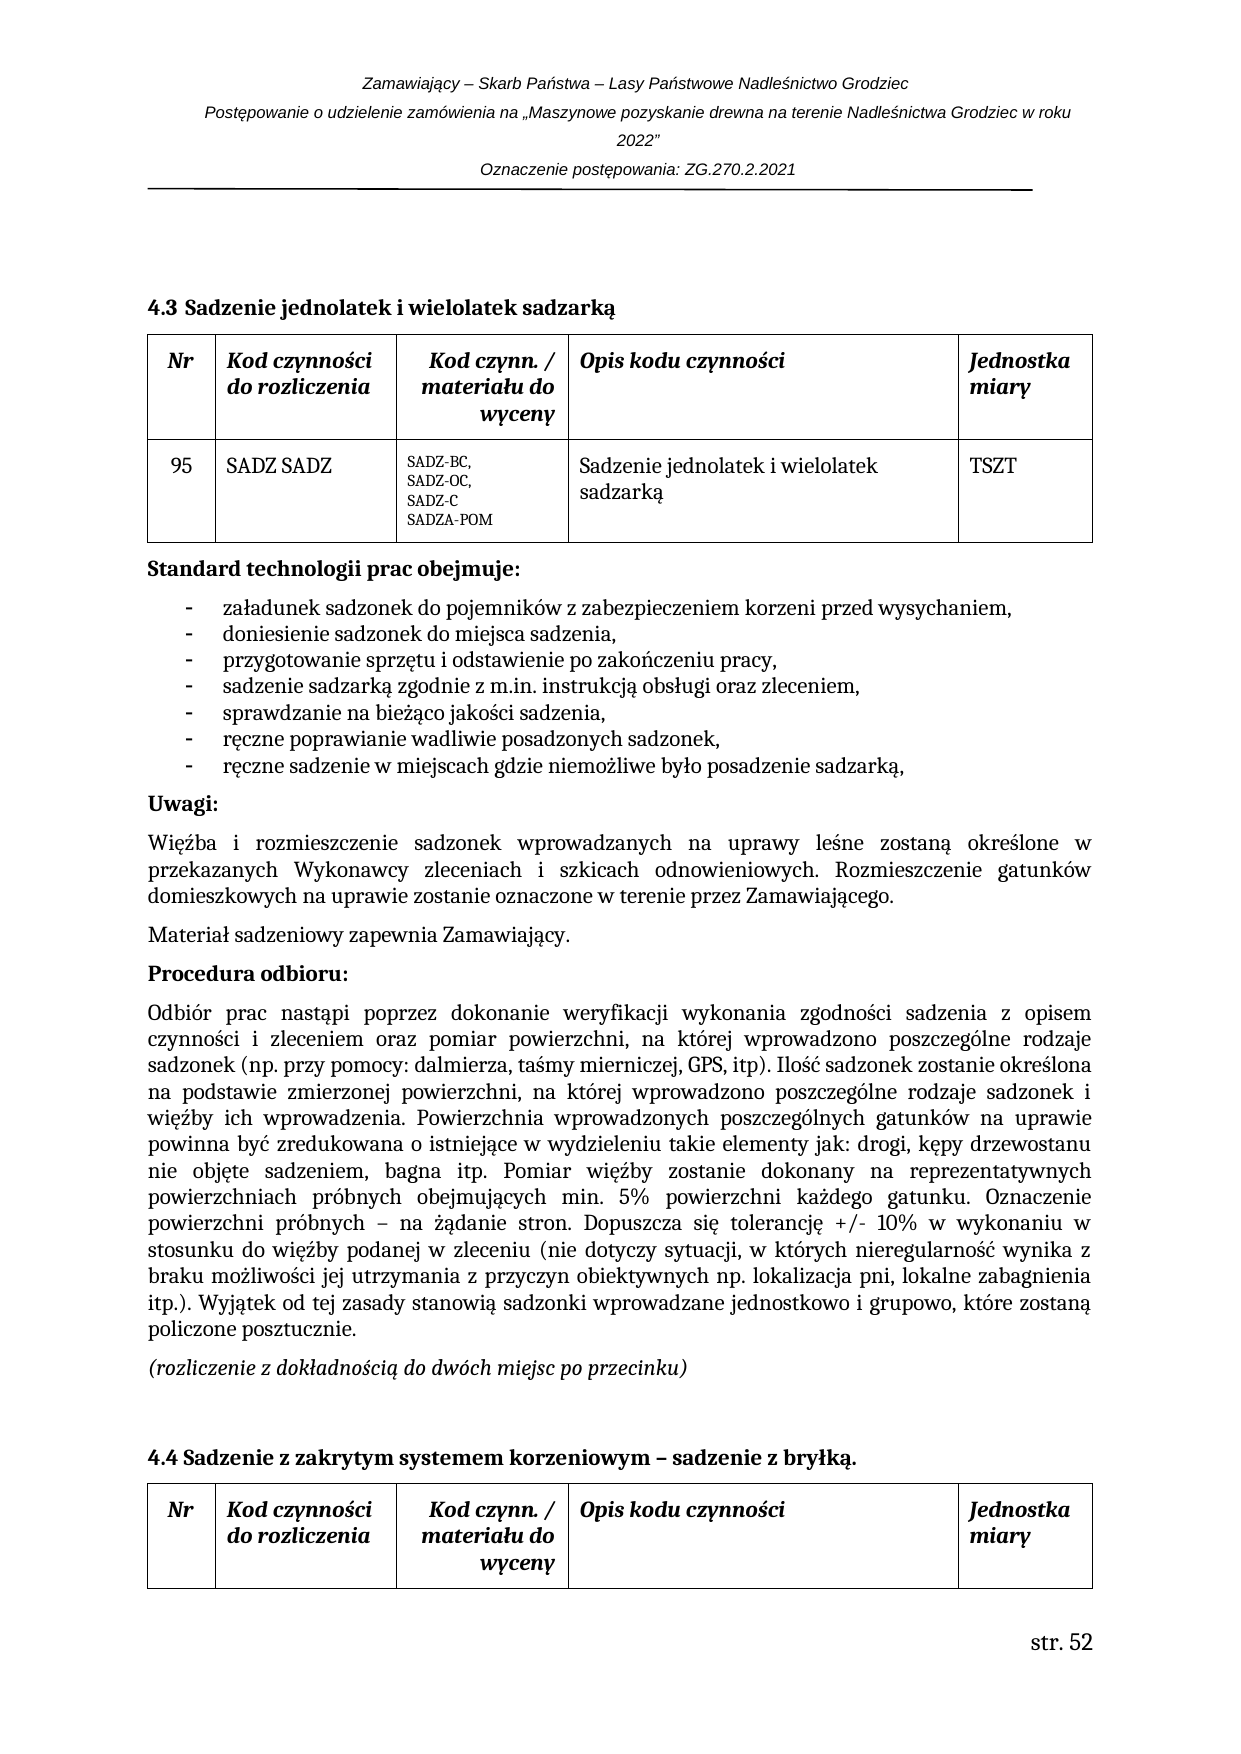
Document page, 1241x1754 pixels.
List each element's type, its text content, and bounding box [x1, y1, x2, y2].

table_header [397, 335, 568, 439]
text Standard technologii prac obejmuje: [148, 555, 1093, 582]
text Więźba i rozmieszczenie sadzonek wprowadzanych na uprawy leśne zostaną określone w przekazanych Wykonawcy zleceniach i szkicach odnowieniowych. Rozmieszczenie gatunków domieszkowych na uprawie zostanie oznaczone w terenie przez Zamawiającego. [148, 830, 1093, 909]
list ręczne poprawianie wadliwie posadzonych sadzonek, [185, 726, 1093, 752]
list załadunek sadzonek do pojemników z zabezpieczeniem korzeni przed wysychaniem, [185, 594, 1093, 621]
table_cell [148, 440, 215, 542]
text Materiał sadzeniowy zapewnia Zamawiający. [148, 922, 1093, 948]
list sprawdzanie na bieżąco jakości sadzenia, [185, 700, 1093, 726]
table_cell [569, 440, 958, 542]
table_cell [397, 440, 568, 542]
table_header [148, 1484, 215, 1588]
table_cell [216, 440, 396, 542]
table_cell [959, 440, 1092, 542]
text Uwagi: [148, 791, 1093, 818]
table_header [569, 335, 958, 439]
text Odbiór prac nastąpi poprzez dokonanie weryfikacji wykonania zgodności sadzenia z opisem czynności i zleceniem oraz pomiar powierzchni, na której wprowadzono poszczególne rodzaje sadzonek (np. przy pomocy: dalmierza, taśmy mierniczej, GPS, itp). Ilość sadzonek zostanie określona na podstawie zmierzonej powierzchni, na której wprowadzono poszczególne rodzaje sadzonek i więźby ich wprowadzenia. Powierzchnia wprowadzonych poszczególnych gatunków na uprawie powinna być zredukowana o istniejące w wydzieleniu takie elementy jak: drogi, kępy drzewostanu nie objęte sadzeniem, bagna itp. Pomiar więźby zostanie dokonany na reprezentatywnych powierzchniach próbnych obejmujących min. 5% powierzchni każdego gatunku. Oznaczenie powierzchni próbnych – na żądanie stron. Dopuszcza się tolerancję +/- 10% w wykonaniu w stosunku do więźby podanej w zleceniu (nie dotyczy sytuacji, w których nieregularność wynika z braku możliwości jej utrzymania z przyczyn obiektywnych np. lokalizacja pni, lokalne zabagnienia itp.). Wyjątek od tej zasady stanowią sadzonki wprowadzane jednostkowo i grupowo, które zostaną policzone posztucznie. [148, 999, 1093, 1342]
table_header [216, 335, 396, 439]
list przygotowanie sprzętu i odstawienie po zakończeniu pracy, [185, 647, 1093, 673]
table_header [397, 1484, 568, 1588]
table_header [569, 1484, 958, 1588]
text Procedura odbioru: [148, 961, 1093, 987]
list Sadzenie jednolatek i wielolatek sadzarką [148, 295, 1093, 322]
list doniesienie sadzonek do miejsca sadzenia, [185, 621, 1093, 647]
text (rozliczenie z dokładnością do dwóch miejsc po przecinku) [148, 1354, 1093, 1381]
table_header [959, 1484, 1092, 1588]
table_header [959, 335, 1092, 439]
list ręczne sadzenie w miejscach gdzie niemożliwe było posadzenie sadzarką, [185, 752, 1093, 779]
text 4.4 Sadzenie z zakrytym systemem korzeniowym – sadzenie z bryłką. [148, 1444, 1093, 1471]
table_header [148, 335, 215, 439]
list sadzenie sadzarką zgodnie z m.in. instrukcją obsługi oraz zleceniem, [185, 673, 1093, 700]
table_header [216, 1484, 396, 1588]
